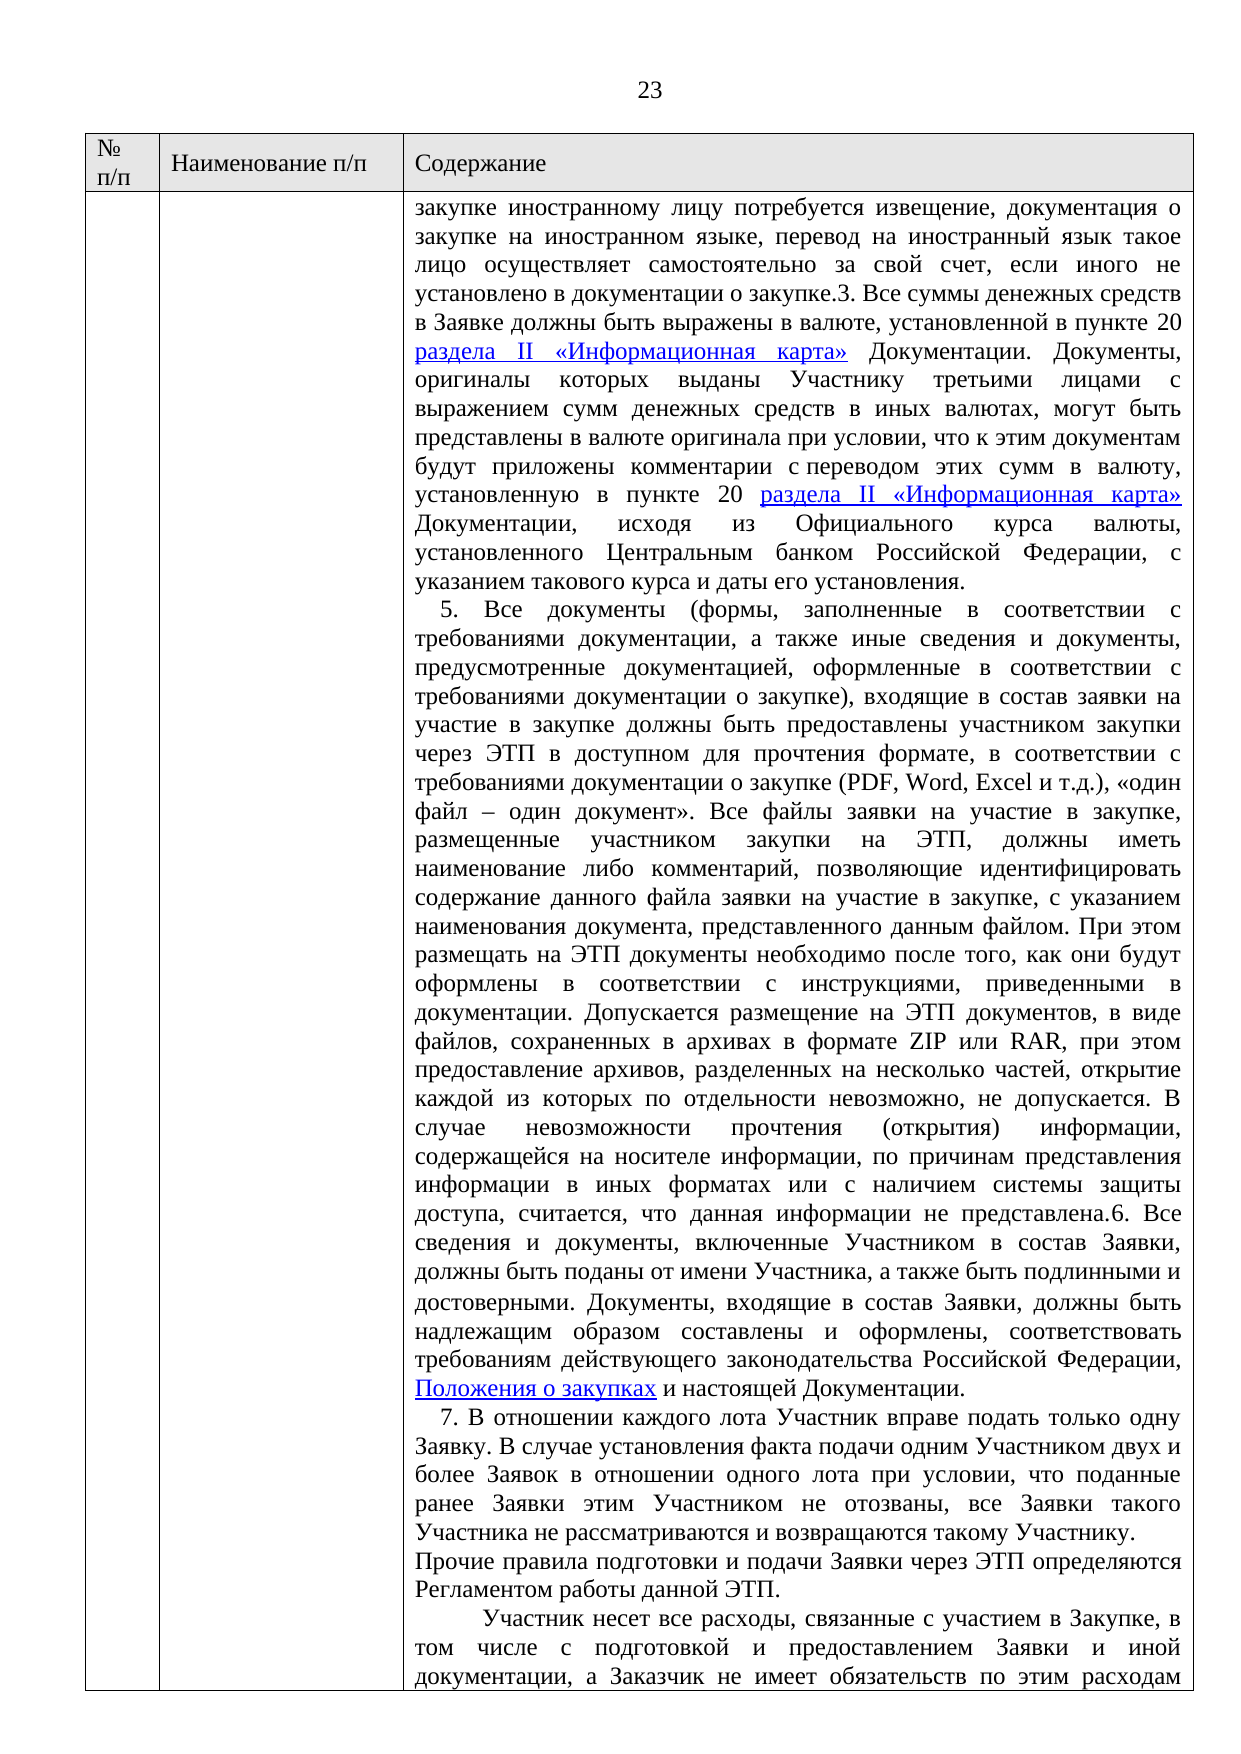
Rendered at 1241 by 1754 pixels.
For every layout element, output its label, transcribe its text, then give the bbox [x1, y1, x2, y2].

table_header № п/п [86, 134, 159, 191]
table_header Наименование п/п [160, 134, 403, 191]
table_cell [404, 192, 1193, 1689]
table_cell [160, 192, 403, 1689]
table_cell [86, 192, 159, 1689]
table_header Содержание [404, 134, 1193, 191]
